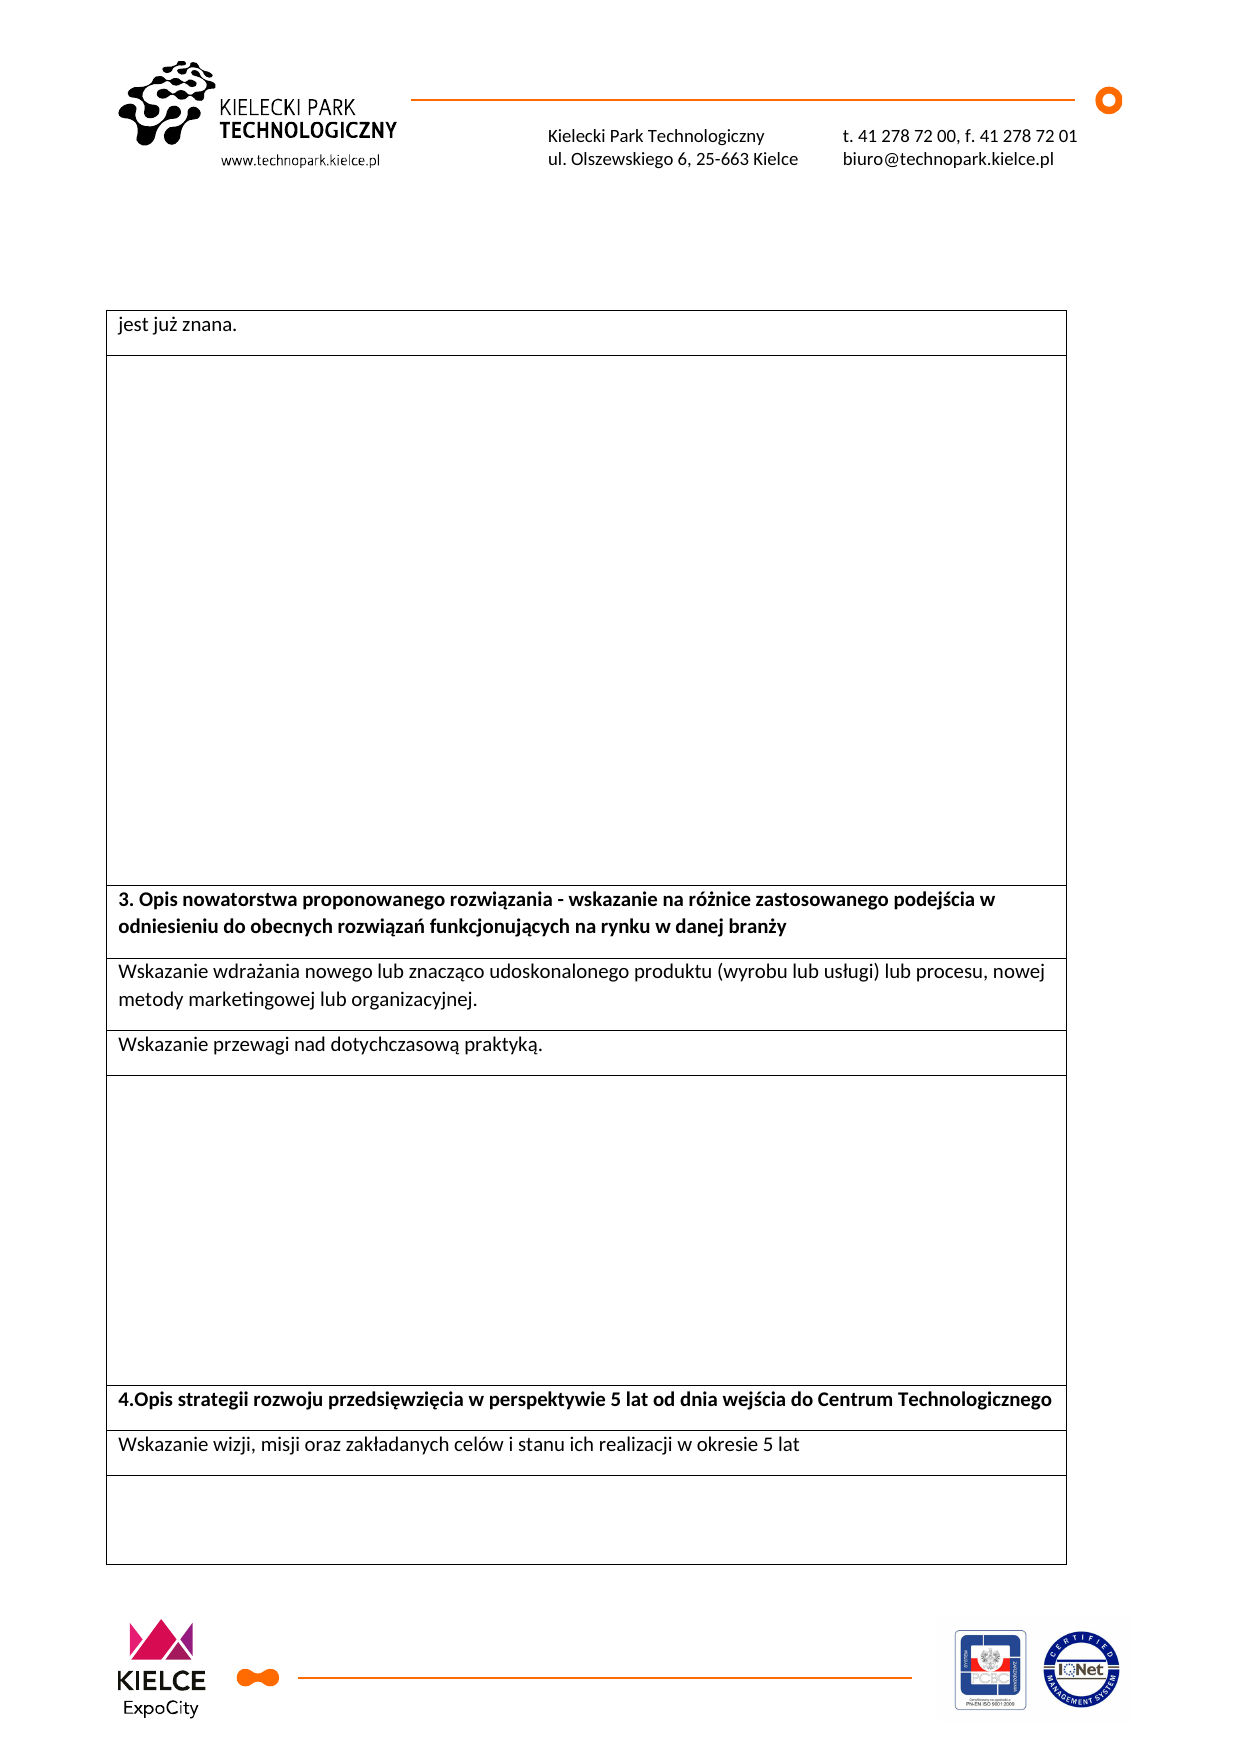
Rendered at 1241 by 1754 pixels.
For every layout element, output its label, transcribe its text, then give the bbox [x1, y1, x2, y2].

table_cell [107, 1476, 1066, 1564]
table_cell Wskazanie wizji, misji oraz zakładanych celów i stanu ich realizacji w okresie 5 lat [107, 1431, 1066, 1475]
table_cell 3. Opis nowatorstwa proponowanego rozwiązania - wskazanie na różnice zastosowanego podejścia w odniesieniu do obecnych rozwiązań funkcjonujących na rynku w danej branży [107, 886, 1066, 958]
table_cell 4.Opis strategii rozwoju przedsięwzięcia w perspektywie 5 lat od dnia wejścia do Centrum Technologicznego [107, 1386, 1066, 1430]
table_cell [107, 1076, 1066, 1385]
table_cell Wskazanie przewagi nad dotychczasową praktyką. [107, 1031, 1066, 1075]
picture [936, 1610, 1133, 1723]
table_cell Wskazanie wdrażania nowego lub znacząco udoskonalonego produktu (wyrobu lub usługi) lub procesu, nowej metody marketingowej lub organizacyjnej. [107, 959, 1066, 1030]
table_cell [107, 356, 1066, 885]
